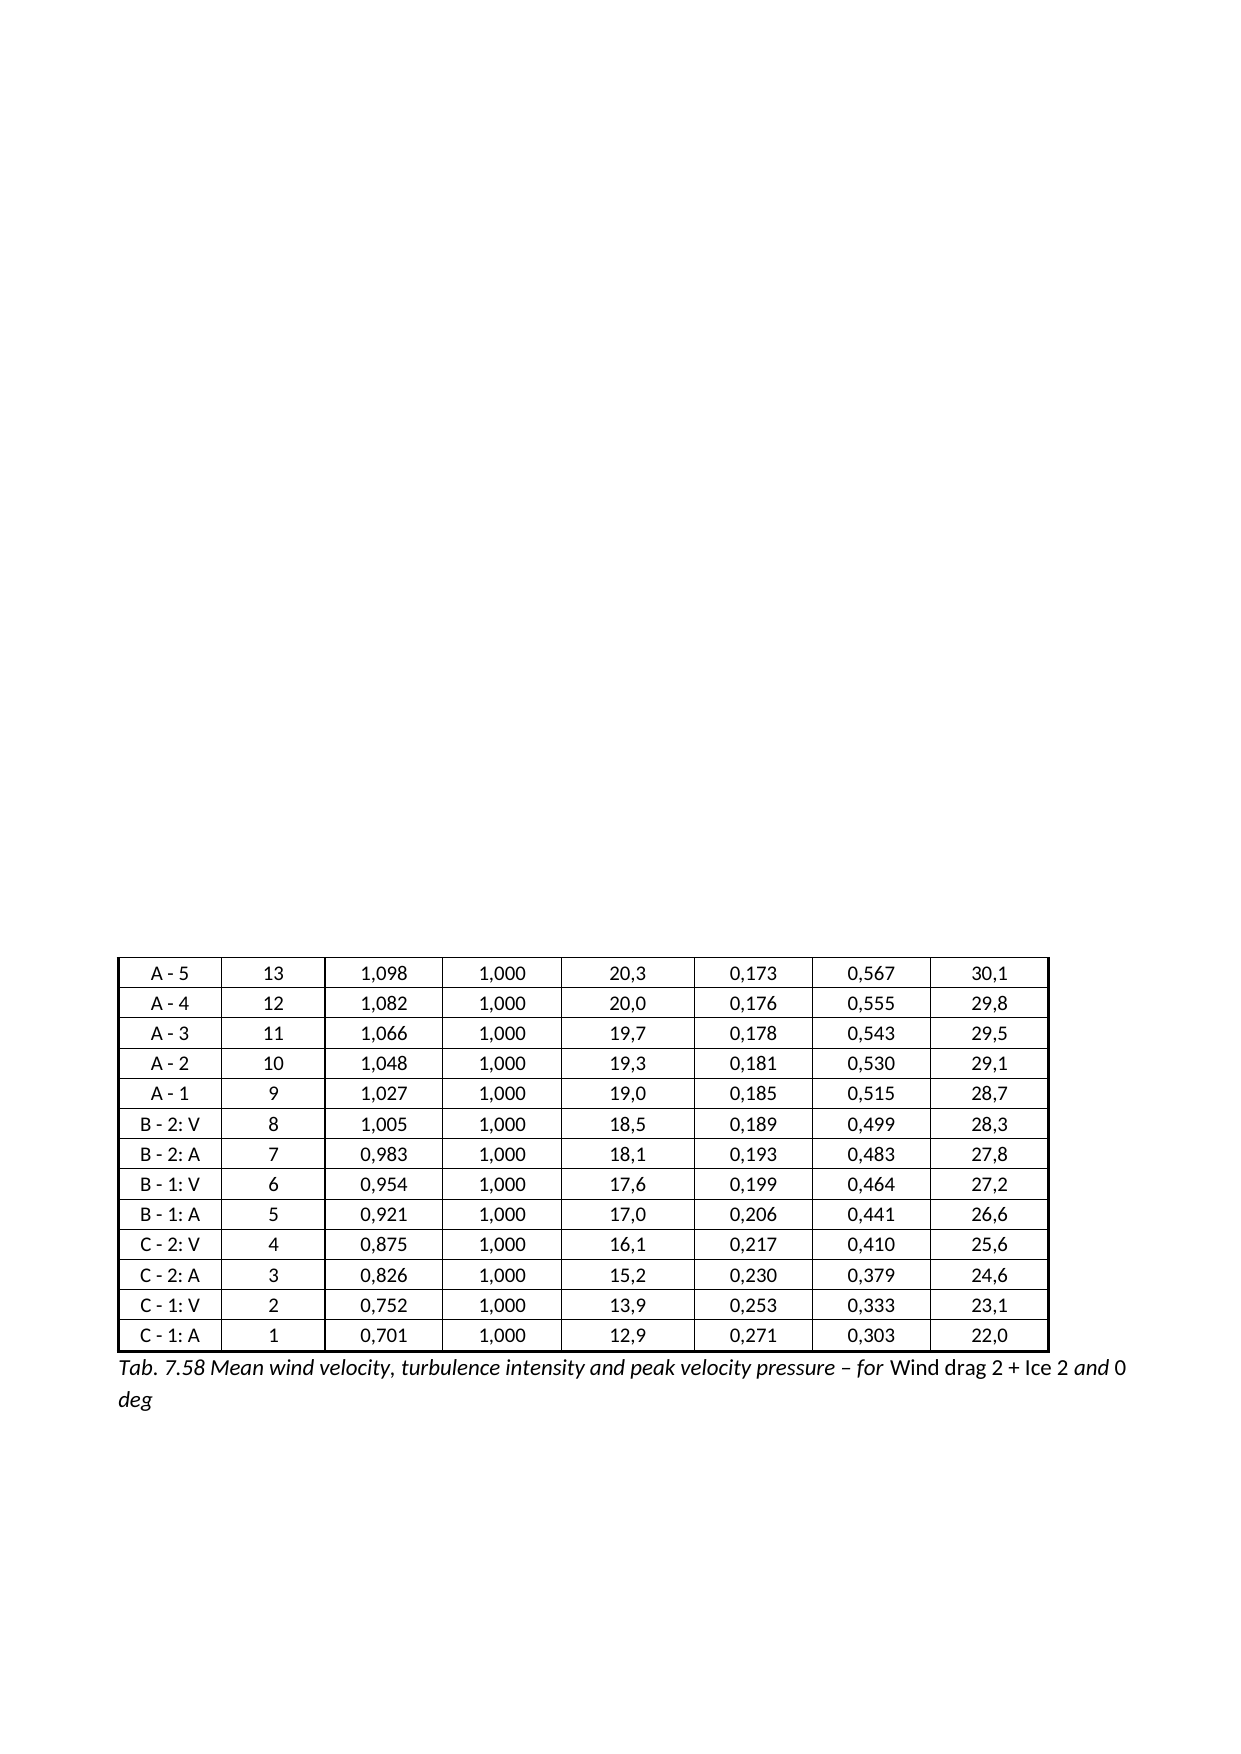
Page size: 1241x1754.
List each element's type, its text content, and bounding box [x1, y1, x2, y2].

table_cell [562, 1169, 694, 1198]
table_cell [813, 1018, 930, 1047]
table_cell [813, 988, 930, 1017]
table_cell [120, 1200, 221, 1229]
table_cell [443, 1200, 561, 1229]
text Tab. 7.37 Mean wind velocity, turbulence intensity and peak velocity pressure – for Wind drag 2 + Ice 2 and 0 deg [118, 1353, 1146, 1413]
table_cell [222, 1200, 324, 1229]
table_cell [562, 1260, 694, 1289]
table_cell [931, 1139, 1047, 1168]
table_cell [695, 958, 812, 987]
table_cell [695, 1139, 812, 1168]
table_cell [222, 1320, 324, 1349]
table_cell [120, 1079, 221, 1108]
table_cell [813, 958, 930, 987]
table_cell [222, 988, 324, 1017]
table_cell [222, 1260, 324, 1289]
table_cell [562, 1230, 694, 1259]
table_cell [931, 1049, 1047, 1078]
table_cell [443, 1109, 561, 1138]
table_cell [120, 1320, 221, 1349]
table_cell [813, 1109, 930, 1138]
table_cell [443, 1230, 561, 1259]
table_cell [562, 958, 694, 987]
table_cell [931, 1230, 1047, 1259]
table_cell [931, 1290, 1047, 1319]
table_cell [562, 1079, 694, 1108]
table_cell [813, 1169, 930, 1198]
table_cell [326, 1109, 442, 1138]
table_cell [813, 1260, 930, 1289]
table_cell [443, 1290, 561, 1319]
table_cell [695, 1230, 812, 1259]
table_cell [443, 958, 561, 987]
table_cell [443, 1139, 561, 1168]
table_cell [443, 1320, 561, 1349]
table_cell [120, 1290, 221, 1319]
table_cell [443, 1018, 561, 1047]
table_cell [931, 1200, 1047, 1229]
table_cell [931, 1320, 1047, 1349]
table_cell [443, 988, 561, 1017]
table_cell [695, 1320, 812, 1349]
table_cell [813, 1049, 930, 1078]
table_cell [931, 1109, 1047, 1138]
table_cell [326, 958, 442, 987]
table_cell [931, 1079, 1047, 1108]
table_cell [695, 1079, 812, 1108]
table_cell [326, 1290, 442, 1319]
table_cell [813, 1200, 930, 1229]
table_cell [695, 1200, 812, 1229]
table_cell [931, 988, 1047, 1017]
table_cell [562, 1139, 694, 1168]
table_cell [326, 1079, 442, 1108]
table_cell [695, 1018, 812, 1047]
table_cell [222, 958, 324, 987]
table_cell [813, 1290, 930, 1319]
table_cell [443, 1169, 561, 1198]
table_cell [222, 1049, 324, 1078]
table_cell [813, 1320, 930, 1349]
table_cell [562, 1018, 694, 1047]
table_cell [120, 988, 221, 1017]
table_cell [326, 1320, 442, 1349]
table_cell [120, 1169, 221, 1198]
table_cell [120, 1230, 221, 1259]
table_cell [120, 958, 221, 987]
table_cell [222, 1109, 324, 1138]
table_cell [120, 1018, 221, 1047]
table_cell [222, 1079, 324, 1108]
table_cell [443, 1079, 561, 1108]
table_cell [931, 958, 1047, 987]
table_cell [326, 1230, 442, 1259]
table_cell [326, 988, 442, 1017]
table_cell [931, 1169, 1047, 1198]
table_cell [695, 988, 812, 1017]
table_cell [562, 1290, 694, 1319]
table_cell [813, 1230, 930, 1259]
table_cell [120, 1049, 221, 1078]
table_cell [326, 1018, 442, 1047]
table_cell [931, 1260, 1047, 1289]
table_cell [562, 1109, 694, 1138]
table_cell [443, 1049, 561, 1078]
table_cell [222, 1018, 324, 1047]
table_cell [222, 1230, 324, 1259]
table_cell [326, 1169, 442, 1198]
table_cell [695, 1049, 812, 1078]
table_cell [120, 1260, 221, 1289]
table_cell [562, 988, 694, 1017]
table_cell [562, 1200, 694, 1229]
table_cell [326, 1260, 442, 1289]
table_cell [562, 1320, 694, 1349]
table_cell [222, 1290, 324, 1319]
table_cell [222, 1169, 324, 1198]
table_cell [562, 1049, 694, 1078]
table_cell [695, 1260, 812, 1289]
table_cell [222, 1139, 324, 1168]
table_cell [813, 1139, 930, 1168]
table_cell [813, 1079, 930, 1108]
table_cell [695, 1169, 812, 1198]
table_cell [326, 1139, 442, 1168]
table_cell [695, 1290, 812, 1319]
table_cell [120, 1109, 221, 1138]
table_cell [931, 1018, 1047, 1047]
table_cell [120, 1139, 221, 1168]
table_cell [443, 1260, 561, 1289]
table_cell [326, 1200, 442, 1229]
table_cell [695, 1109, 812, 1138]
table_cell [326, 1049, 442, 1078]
